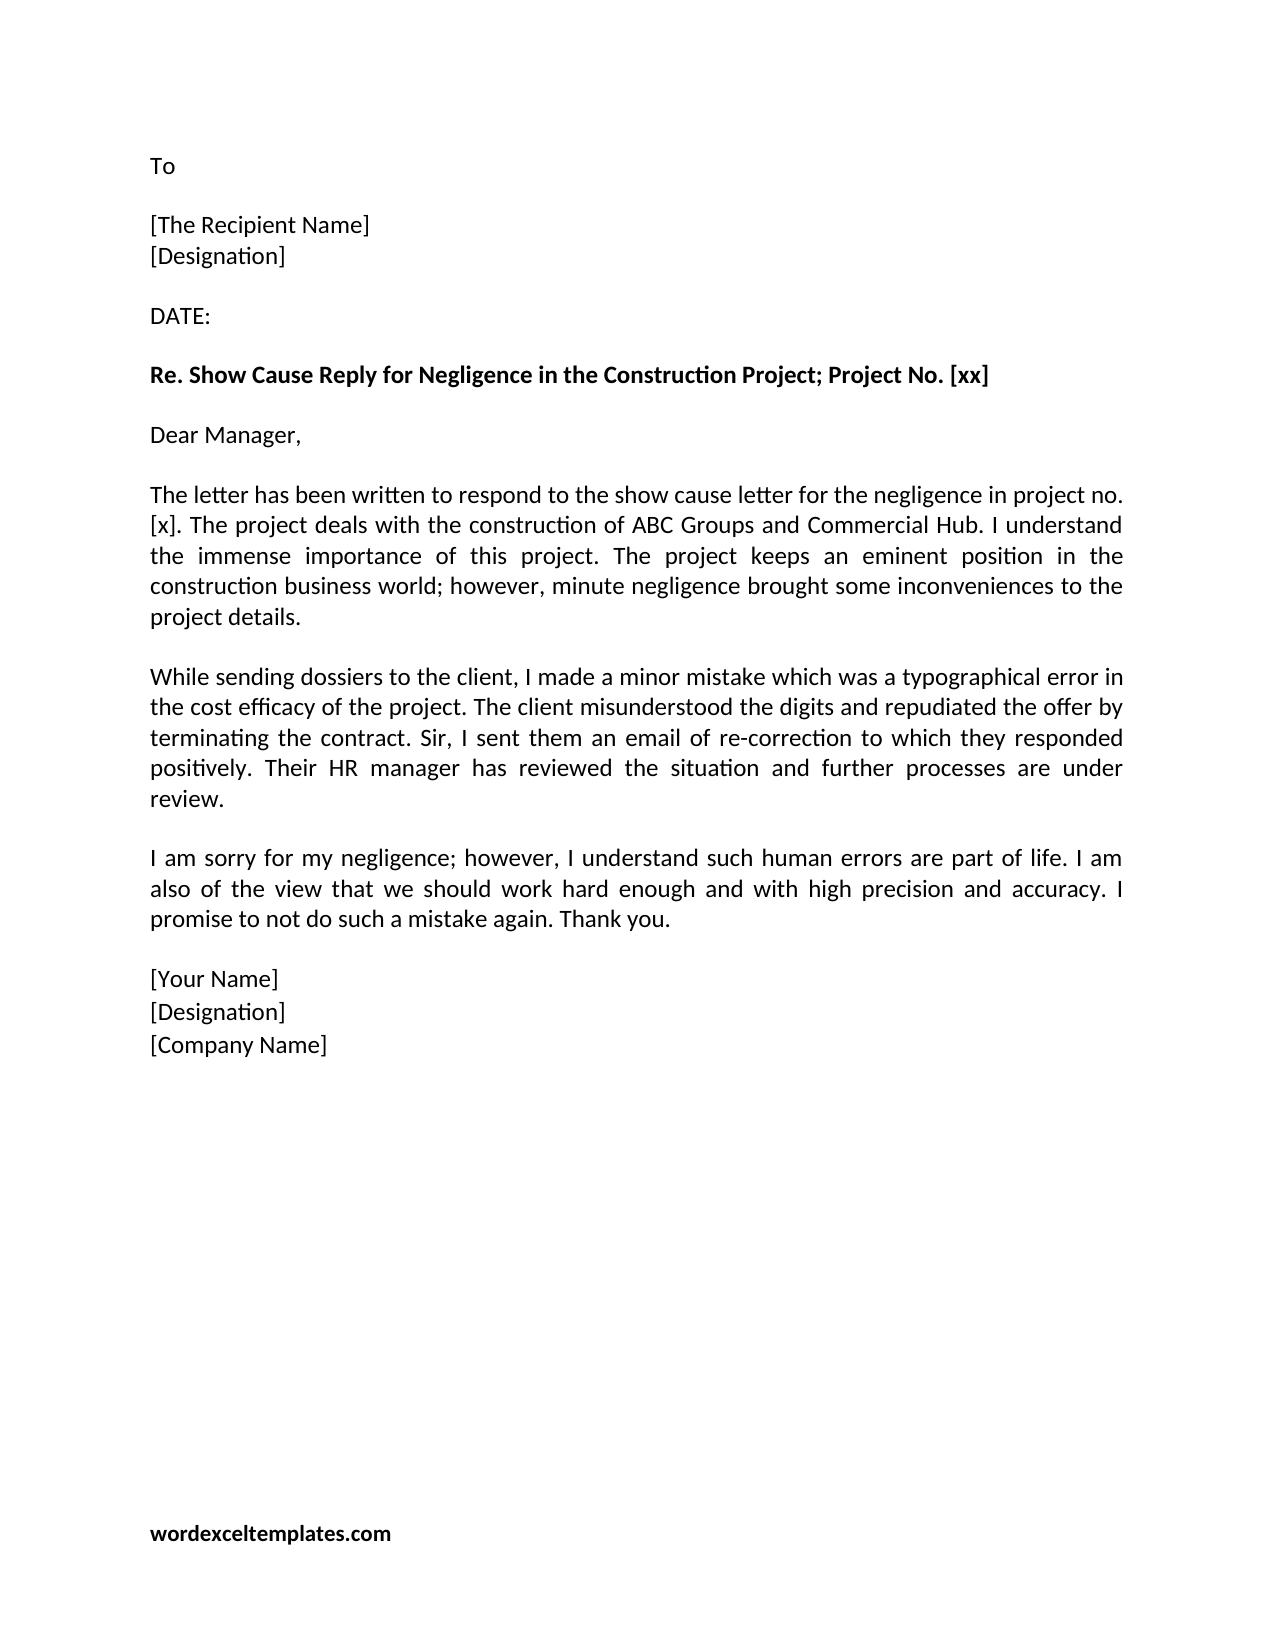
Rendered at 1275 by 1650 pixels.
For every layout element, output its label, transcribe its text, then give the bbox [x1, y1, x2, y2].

text [The Recipient Name] [Designation] [150, 210, 1125, 271]
text [Your Name] [Designation] [Company Name] [150, 963, 1125, 1059]
text While sending dossiers to the client, I made a minor mistake which was a typographical error in the cost efficacy of the project. The client misunderstood the digits and repudiated the offer by terminating the contract. Sir, I sent them an email of re-correction to which they responded positively. Their HR manager has reviewed the situation and further processes are under review. [150, 661, 1125, 813]
text Re. Show Cause Reply for Negligence in the Construction Project; Project No. [xx] [150, 359, 1125, 390]
text The letter has been written to respond to the show cause letter for the negligence in project no. [x]. The project deals with the construction of ABC Groups and Commercial Hub. I understand the immense importance of this project. The project keeps an eminent position in the construction business world; however, minute negligence brought some inconveniences to the project details. [150, 479, 1125, 632]
text I am sorry for my negligence; however, I understand such human errors are part of life. I am also of the view that we should work hard enough and with high precision and accuracy. I promise to not do such a mistake again. Thank you. [150, 842, 1125, 934]
text Dear Manager, [150, 419, 1125, 450]
text DATE: [150, 300, 1125, 330]
text To [150, 150, 1125, 181]
